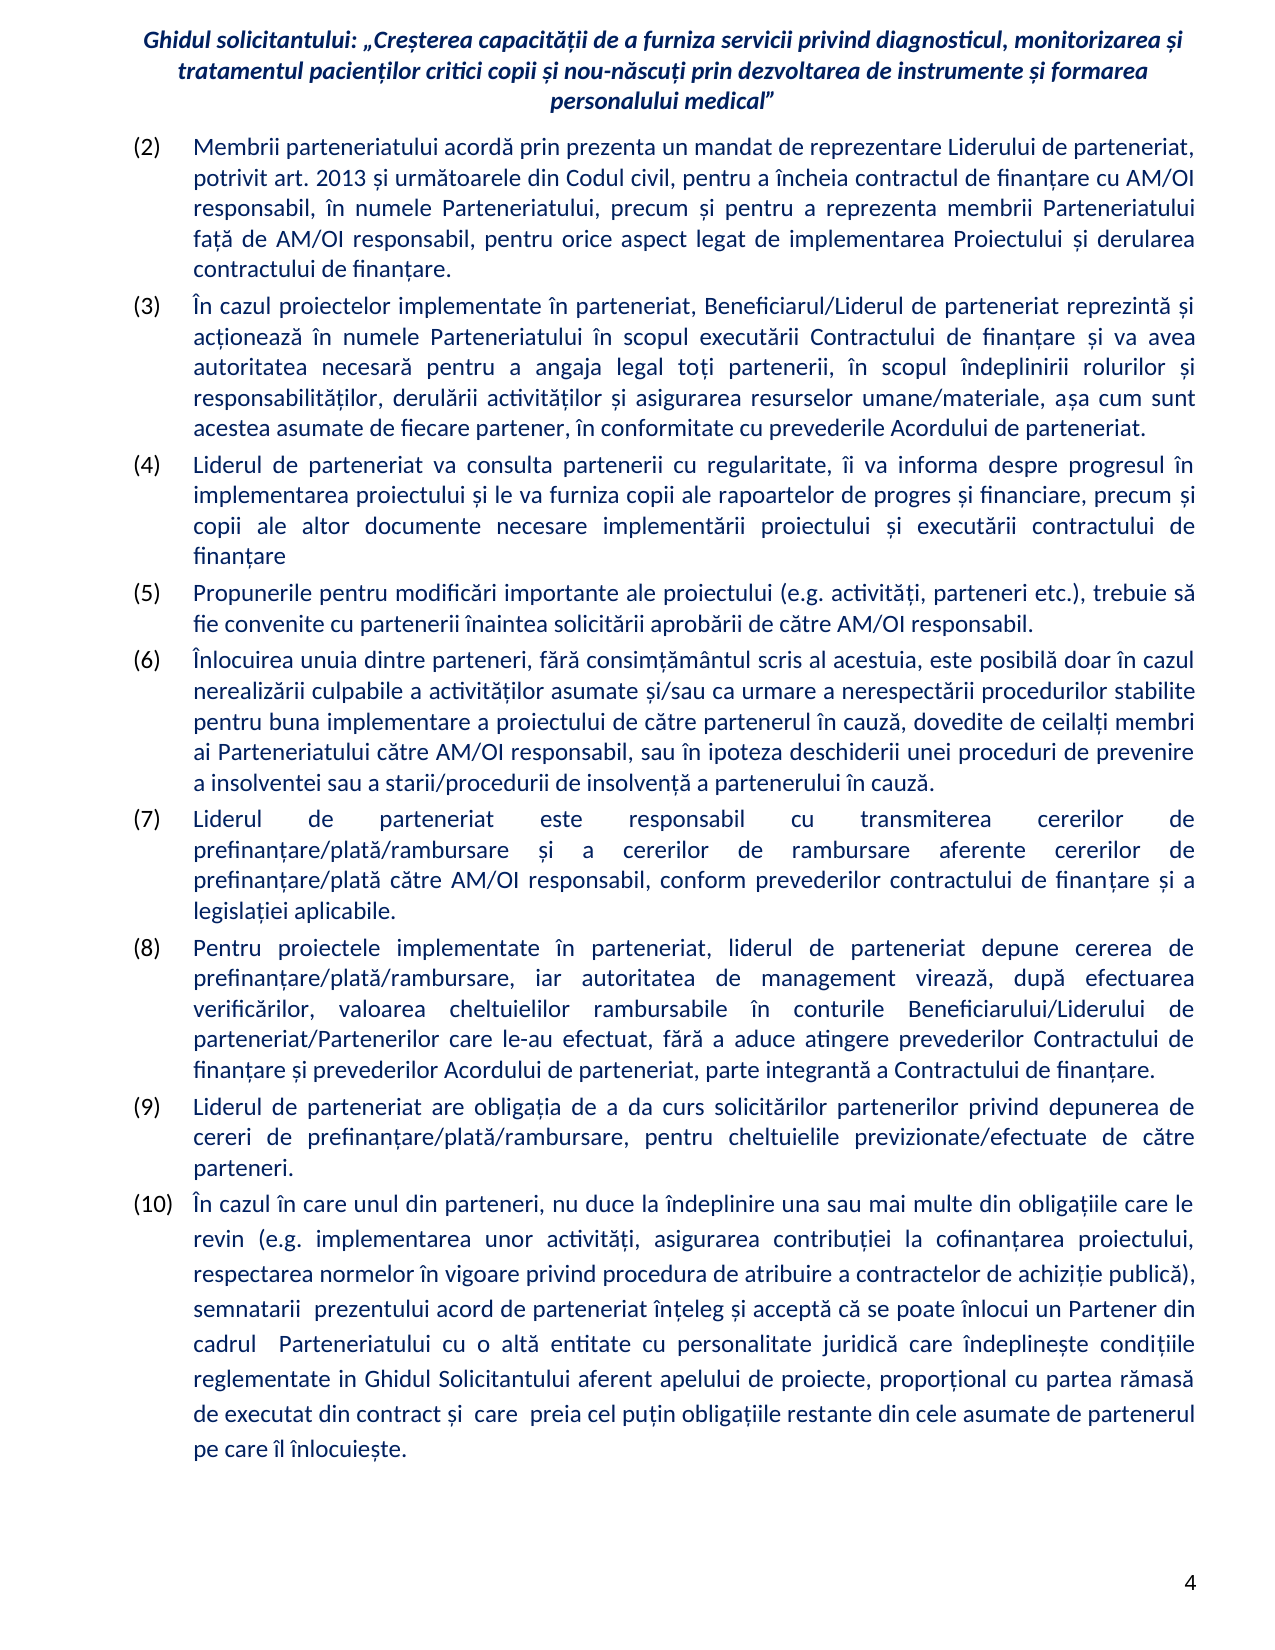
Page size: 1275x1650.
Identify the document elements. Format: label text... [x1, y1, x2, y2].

list Liderul de parteneriat este responsabil cu transmiterea cererilor de prefinanţare/plată/rambursare și a cererilor de rambursare aferente cererilor de prefinanțare/plată către AM/OI responsabil, conform prevederilor contractului de finanţare și a legislației aplicabile. [133, 803, 1196, 926]
list Propunerile pentru modificări importante ale proiectului (e.g. activităţi, parteneri etc.), trebuie să fie convenite cu partenerii înaintea solicitării aprobării de către AM/OI responsabil. [133, 577, 1196, 638]
list În cazul proiectelor implementate în parteneriat, Beneficiarul/Liderul de parteneriat reprezintă şi acționează în numele Parteneriatului în scopul executării Contractului de finanțare și va avea autoritatea necesară pentru a angaja legal toţi partenerii, în scopul îndeplinirii rolurilor şi responsabilităților, derulării activităților şi asigurarea resurselor umane/materiale, așa cum sunt acestea asumate de fiecare partener, în conformitate cu prevederile Acordului de parteneriat. [133, 290, 1196, 443]
list Înlocuirea unuia dintre parteneri, fără consimțământul scris al acestuia, este posibilă doar în cazul nerealizării culpabile a activităților asumate și/sau ca urmare a nerespectării procedurilor stabilite pentru buna implementare a proiectului de către partenerul în cauză, dovedite de ceilalți membri ai Parteneriatului către AM/OI responsabil, sau în ipoteza deschiderii unei proceduri de prevenire a insolventei sau a starii/procedurii de insolvență a partenerului în cauză. [133, 644, 1196, 797]
list Liderul de parteneriat va consulta partenerii cu regularitate, îi va informa despre progresul în implementarea proiectului şi le va furniza copii ale rapoartelor de progres şi financiare, precum și copii ale altor documente necesare implementării proiectului și executării contractului de finanțare [133, 449, 1196, 571]
list În cazul în care unul din parteneri, nu duce la îndeplinire una sau mai multe din obligațiile care le revin (e.g. implementarea unor activități, asigurarea contribuției la cofinanțarea proiectului, respectarea normelor în vigoare privind procedura de atribuire a contractelor de achiziţie publică), semnatarii prezentului acord de parteneriat înţeleg şi acceptă că se poate înlocui un Partener din cadrul Parteneriatului cu o altă entitate cu personalitate juridică care îndeplineşte condiţiile reglementate in Ghidul Solicitantului aferent apelului de proiecte, proporțional cu partea rămasă de executat din contract și care preia cel puţin obligaţiile restante din cele asumate de partenerul pe care îl înlocuiește. [133, 1188, 1196, 1464]
list Membrii parteneriatului acordă prin prezenta un mandat de reprezentare Liderului de parteneriat, potrivit art. 2013 și următoarele din Codul civil, pentru a încheia contractul de finanțare cu AM/OI responsabil, în numele Parteneriatului, precum și pentru a reprezenta membrii Parteneriatului față de AM/OI responsabil, pentru orice aspect legat de implementarea Proiectului și derularea contractului de finanțare. [133, 131, 1196, 284]
list Pentru proiectele implementate în parteneriat, liderul de parteneriat depune cererea de prefinanțare/plată/rambursare, iar autoritatea de management virează, după efectuarea verificărilor, valoarea cheltuielilor rambursabile în conturile Beneficiarului/Liderului de parteneriat/Partenerilor care le-au efectuat, fără a aduce atingere prevederilor Contractului de finanțare şi prevederilor Acordului de parteneriat, parte integrantă a Contractului de finanțare. [133, 932, 1196, 1084]
list Liderul de parteneriat are obligația de a da curs solicitărilor partenerilor privind depunerea de cereri de prefinanțare/plată/rambursare, pentru cheltuielile previzionate/efectuate de către parteneri. [133, 1091, 1196, 1182]
